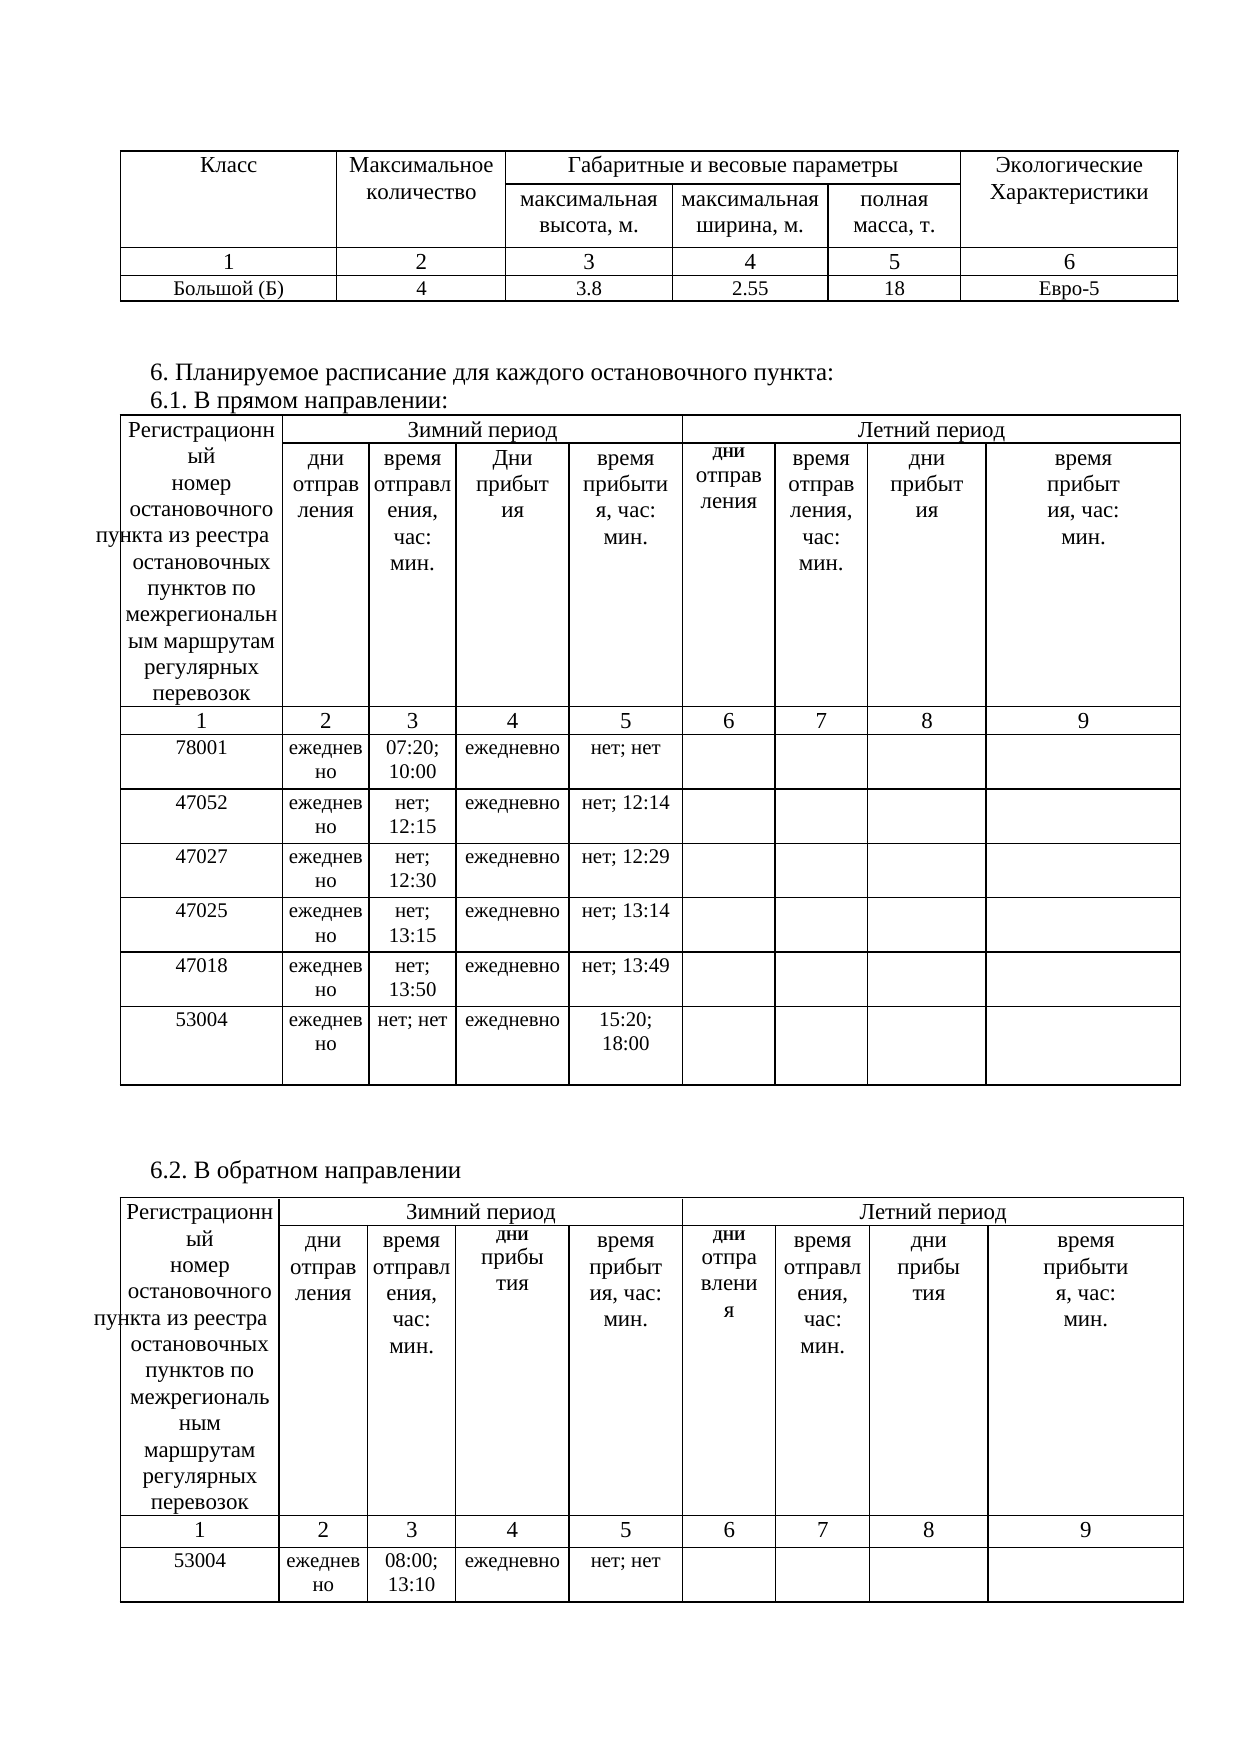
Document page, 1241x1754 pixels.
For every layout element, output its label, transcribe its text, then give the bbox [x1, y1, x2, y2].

table_cell нет; 12:14 [570, 790, 682, 842]
table_cell [868, 1007, 985, 1084]
table_cell 47018 [121, 953, 282, 1006]
table_cell [987, 844, 1180, 897]
table_cell 18 [829, 276, 960, 300]
table_cell ежедневно [283, 1007, 368, 1084]
table_cell 3.8 [506, 276, 672, 300]
table_cell [868, 790, 985, 842]
table_cell 4 [456, 1516, 568, 1547]
table_cell время отправл ения, час: мин. [776, 1226, 869, 1515]
table_cell [987, 953, 1180, 1006]
table_cell дни прибы тия [870, 1226, 987, 1515]
table_cell время прибыт ия, час: мин. [570, 1226, 682, 1515]
table_cell 08:00; 13:10 [368, 1548, 455, 1601]
table_cell [683, 953, 774, 1006]
table_cell время прибыти я, час: мин. [989, 1226, 1183, 1515]
table_cell нет; 12:29 [570, 844, 682, 897]
table_cell [683, 1548, 775, 1601]
table_cell время отправл ения, час: мин. [368, 1226, 455, 1515]
table_cell 5 [829, 248, 960, 274]
table_cell нет; 13:50 [370, 953, 455, 1006]
table_cell ежедневно [283, 898, 368, 951]
table_cell 15:20; 18:00 [570, 1007, 682, 1084]
table_cell максимальная высота, м. [506, 185, 672, 247]
table_cell дни прибыт ия [868, 444, 985, 706]
table_cell 47025 [121, 898, 282, 951]
table_cell [683, 735, 774, 788]
table_cell Большой (Б) [121, 276, 336, 300]
table_cell ДНИ прибы тия [456, 1226, 568, 1515]
table_cell 3 [370, 707, 455, 734]
table_header Летний период [683, 416, 1180, 442]
table_cell 6 [683, 1516, 775, 1547]
table_cell 6 [683, 707, 774, 734]
table_header Класс [121, 152, 336, 247]
table_cell [987, 735, 1180, 788]
table_cell 3 [506, 248, 672, 274]
table_cell 3 [368, 1516, 455, 1547]
table_cell ежедневно [280, 1548, 367, 1601]
table_cell Евро-5 [961, 276, 1177, 300]
table_cell [776, 1007, 867, 1084]
table_header Регистрационный номер остановочного пункта из реестра остановочных пунктов по межрегиональным маршрутам регулярных перевозок [121, 416, 282, 706]
table_cell полная масса, т. [829, 185, 960, 247]
table_cell дни отправ ления [280, 1226, 367, 1515]
table_cell [776, 735, 867, 788]
table_cell ежедневно [456, 1548, 568, 1601]
table_cell нет; нет [570, 735, 682, 788]
table_cell нет; 13:15 [370, 898, 455, 951]
table_cell 5 [570, 1516, 682, 1547]
table_cell 9 [989, 1516, 1183, 1547]
table_cell ежедневно [283, 953, 368, 1006]
table_cell 1 [121, 707, 282, 734]
table_cell [776, 790, 867, 842]
table_header Максимальное количество [337, 152, 505, 247]
table_cell время прибыти я, час: мин. [570, 444, 682, 706]
table_header Габаритные и весовые параметры [506, 152, 960, 183]
table_cell нет; нет [570, 1548, 682, 1601]
text 6. Планируемое расписание для каждого остановочного пункта: [150, 357, 1090, 386]
table_cell [776, 1548, 869, 1601]
table_cell [683, 790, 774, 842]
table_cell [868, 898, 985, 951]
table_cell ежедневно [457, 898, 568, 951]
table_cell [683, 844, 774, 897]
table_cell [987, 790, 1180, 842]
table_cell нет; 13:49 [570, 953, 682, 1006]
table_cell [868, 953, 985, 1006]
table_cell [870, 1548, 987, 1601]
table_cell ежедневно [283, 844, 368, 897]
table_cell нет; 13:14 [570, 898, 682, 951]
table_cell ежедневно [457, 1007, 568, 1084]
table_cell [989, 1548, 1183, 1601]
table_cell ДНИ отпра влени я [683, 1226, 775, 1515]
table_cell нет; 12:30 [370, 844, 455, 897]
table_cell нет; 12:15 [370, 790, 455, 842]
table_cell 8 [868, 707, 985, 734]
table_cell 5 [570, 707, 682, 734]
table_cell время прибыт ия, час: мин. [987, 444, 1180, 706]
table_cell 9 [987, 707, 1180, 734]
table_cell 2.55 [673, 276, 827, 300]
table_cell ДНИ отправ ления [683, 444, 774, 706]
table_cell 53004 [121, 1548, 278, 1601]
table_header Экологические Характеристики [961, 152, 1177, 247]
table_cell 47052 [121, 790, 282, 842]
table_cell ежедневно [283, 735, 368, 788]
table_cell ежедневно [283, 790, 368, 842]
table_header Зимний период [280, 1198, 682, 1225]
table_cell 07:20; 10:00 [370, 735, 455, 788]
table_cell 8 [870, 1516, 987, 1547]
table_cell [776, 953, 867, 1006]
table_cell 6 [961, 248, 1177, 274]
table_cell нет; нет [370, 1007, 455, 1084]
table_header Зимний период [283, 416, 682, 442]
table_cell 4 [673, 248, 827, 274]
table_cell ежедневно [457, 844, 568, 897]
table_cell [868, 844, 985, 897]
table_cell 1 [121, 1516, 278, 1547]
table_header Летний период [683, 1198, 1183, 1225]
table_cell 7 [776, 1516, 869, 1547]
table_cell [776, 844, 867, 897]
table_cell максимальная ширина, м. [673, 185, 827, 247]
table_cell 1 [121, 248, 336, 274]
table_cell дни отправ ления [283, 444, 368, 706]
table_cell [776, 898, 867, 951]
table_cell 2 [283, 707, 368, 734]
table_cell ежедневно [457, 953, 568, 1006]
table_cell время отправ ления, час: мин. [776, 444, 867, 706]
table_cell 7 [776, 707, 867, 734]
table_cell 2 [280, 1516, 367, 1547]
table_cell 53004 [121, 1007, 282, 1084]
table_cell ежедневно [457, 735, 568, 788]
table_cell Дни прибыт ия [457, 444, 568, 706]
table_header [121, 1198, 279, 1515]
table_cell [987, 898, 1180, 951]
table_cell 4 [457, 707, 568, 734]
table_cell [987, 1007, 1180, 1084]
table_cell [683, 1007, 774, 1084]
text 6.1. В прямом направлении: [150, 386, 1090, 414]
table_cell ежедневно [457, 790, 568, 842]
table_cell [868, 735, 985, 788]
table_cell 47027 [121, 844, 282, 897]
table_cell 4 [337, 276, 505, 300]
table_cell [683, 898, 774, 951]
table_cell 2 [337, 248, 505, 274]
table_cell 78001 [121, 735, 282, 788]
table_cell время отправл ения, час: мин. [370, 444, 455, 706]
text 6.2. В обратном направлении [150, 1156, 1090, 1184]
